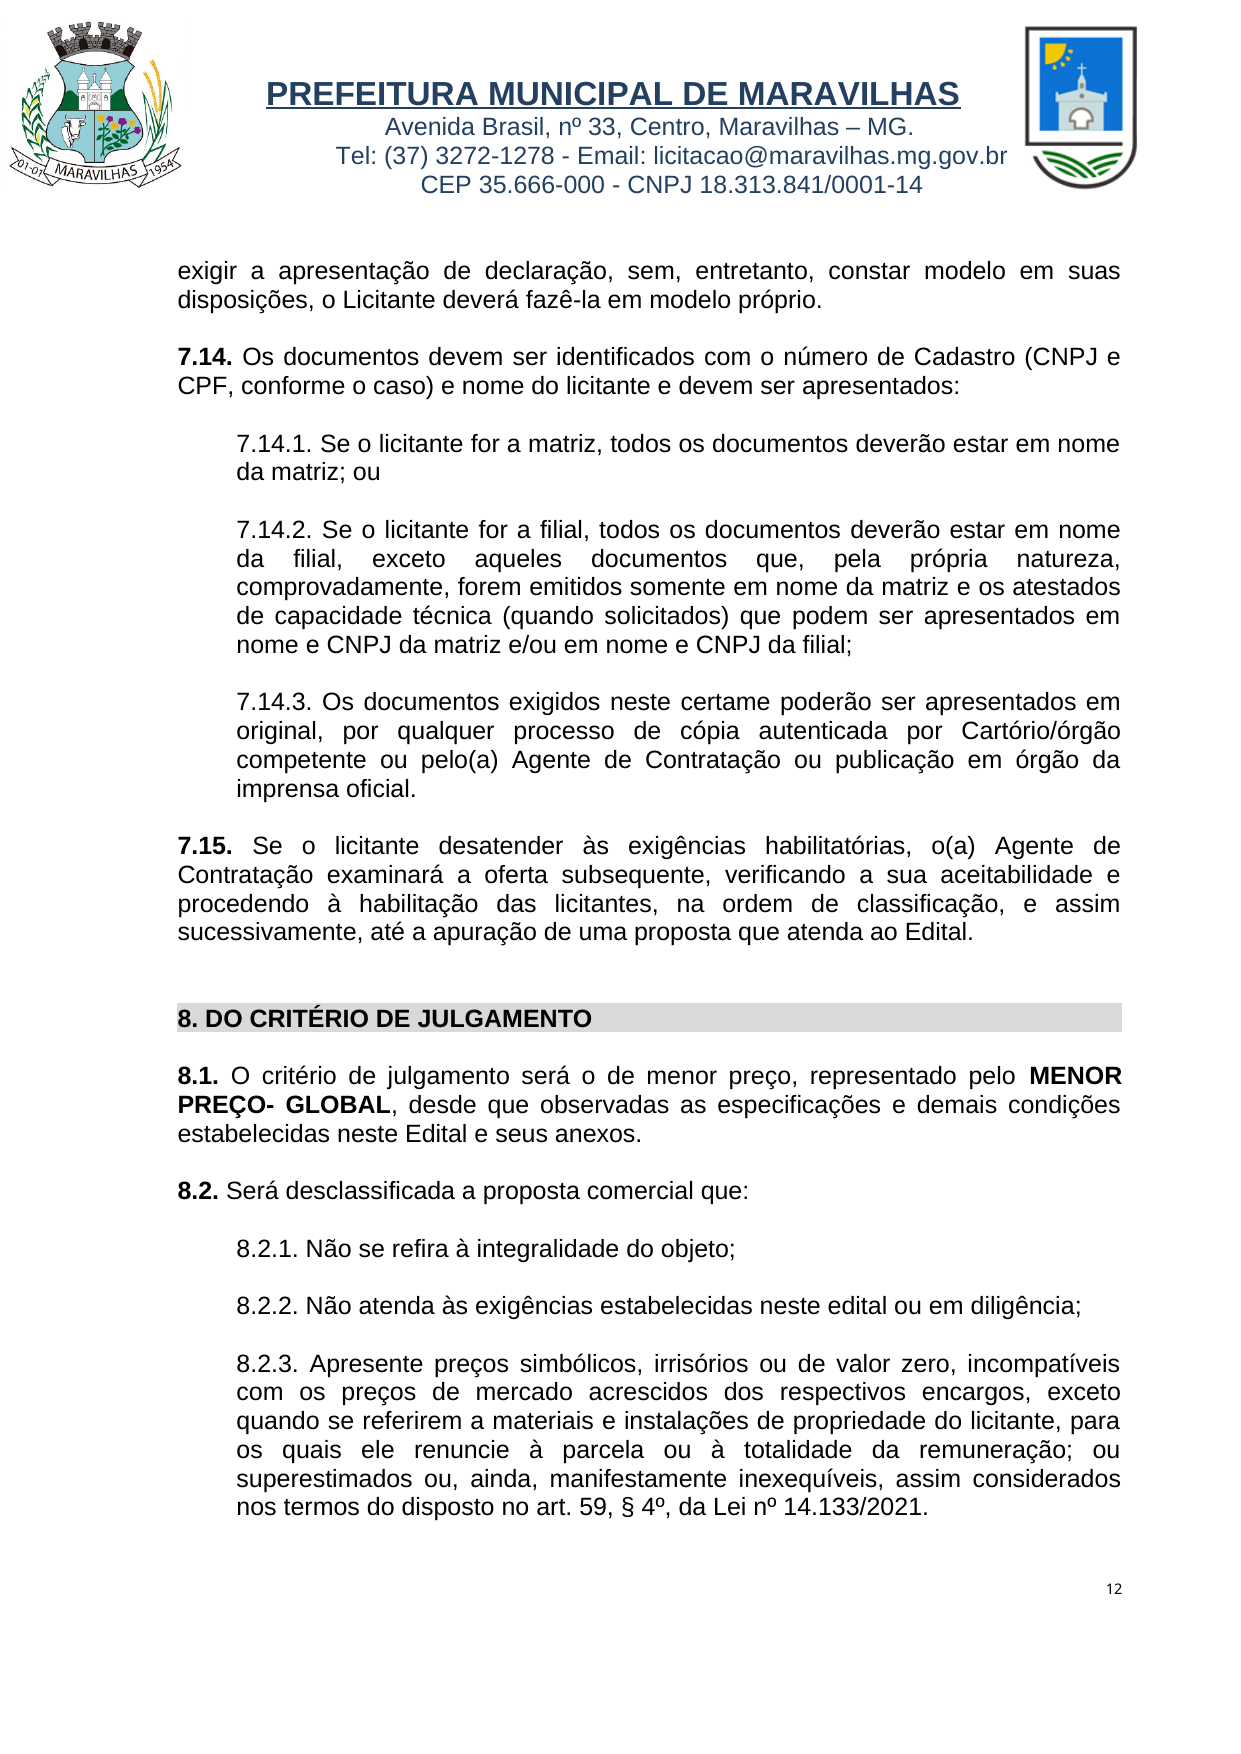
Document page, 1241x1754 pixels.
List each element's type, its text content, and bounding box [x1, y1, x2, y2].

text 8.2. Será desclassificada a proposta comercial que: [177, 1176, 1122, 1205]
text 7.14.3. Os documentos exigidos neste certame poderão ser apresentados em original, por qualquer processo de cópia autenticada por Cartório/órgão competente ou pelo(a) Agente de Contratação ou publicação em órgão da imprensa oficial. [236, 687, 1122, 802]
text 8.2.1. Não se refira à integralidade do objeto; [236, 1233, 1122, 1262]
text 8.1. O critério de julgamento será o de menor preço, representado pelo MENOR PREÇO- GLOBAL, desde que observadas as especificações e demais condições estabelecidas neste Edital e seus anexos. [177, 1061, 1122, 1147]
picture [1012, 17, 1151, 199]
text 8.2.2. Não atenda às exigências estabelecidas neste edital ou em diligência; [236, 1291, 1122, 1320]
picture [3, 16, 186, 190]
text 8. DO CRITÉRIO DE JULGAMENTO [177, 1003, 1122, 1032]
text 7.15. Se o licitante desatender às exigências habilitatórias, o(a) Agente de Contratação examinará a oferta subsequente, verificando a sua aceitabilidade e procedendo à habilitação das licitantes, na ordem de classificação, e assim sucessivamente, até a apuração de uma proposta que atenda ao Edital. [177, 831, 1122, 946]
text 7.14.1. Se o licitante for a matriz, todos os documentos deverão estar em nome da matriz; ou [236, 428, 1122, 486]
text 7.14. Os documentos devem ser identificados com o número de Cadastro (CNPJ e CPF, conforme o caso) e nome do licitante e devem ser apresentados: [177, 342, 1122, 400]
text 7.14.2. Se o licitante for a filial, todos os documentos deverão estar em nome da filial, exceto aqueles documentos que, pela própria natureza, comprovadamente, forem emitidos somente em nome da matriz e os atestados de capacidade técnica (quando solicitados) que podem ser apresentados em nome e CNPJ da matriz e/ou em nome e CNPJ da filial; [236, 515, 1122, 658]
text 8.2.3. Apresente preços simbólicos, irrisórios ou de valor zero, incompatíveis com os preços de mercado acrescidos dos respectivos encargos, exceto quando se referirem a materiais e instalações de propriedade do licitante, para os quais ele renuncie à parcela ou à totalidade da remuneração; ou superestimados ou, ainda, manifestamente inexequíveis, assim considerados nos termos do disposto no art. 59, § 4º, da Lei nº 14.133/2021. [236, 1348, 1122, 1521]
